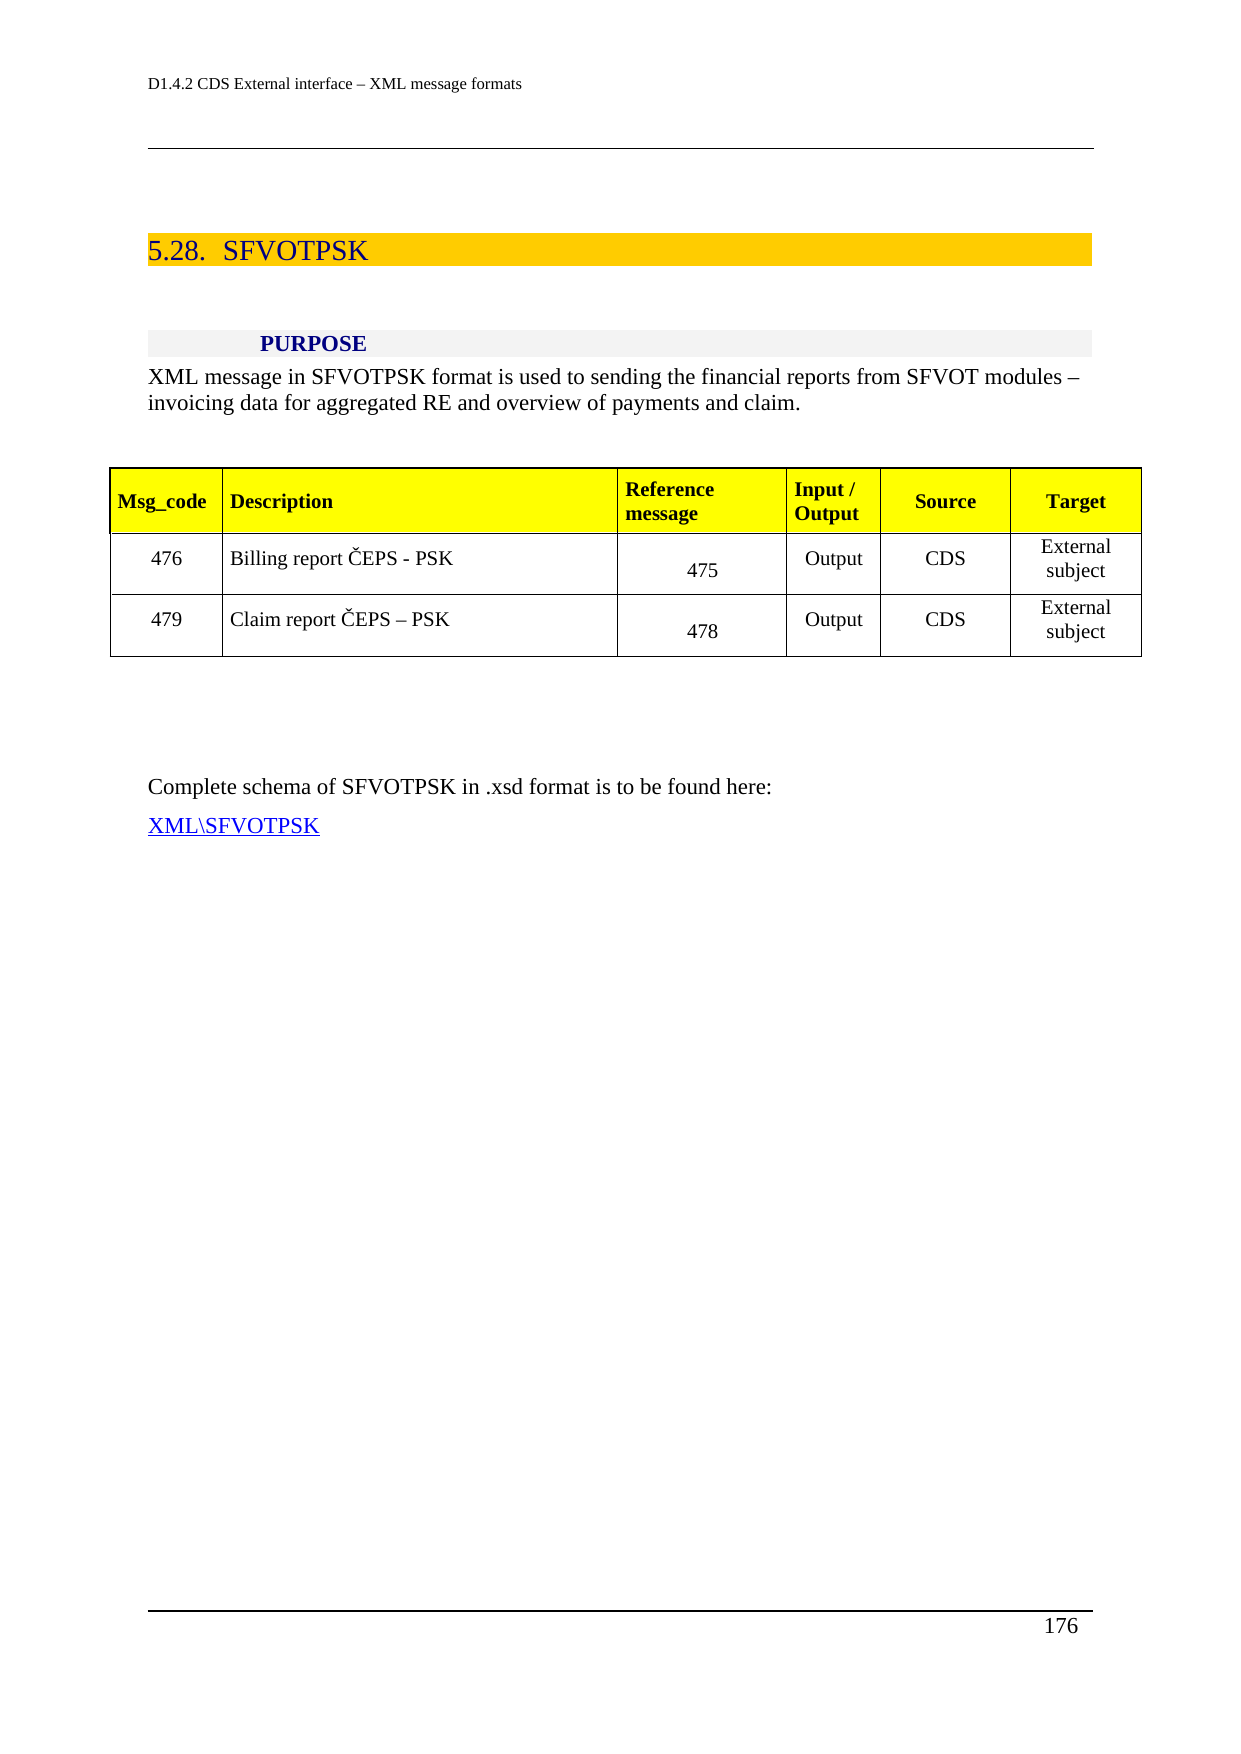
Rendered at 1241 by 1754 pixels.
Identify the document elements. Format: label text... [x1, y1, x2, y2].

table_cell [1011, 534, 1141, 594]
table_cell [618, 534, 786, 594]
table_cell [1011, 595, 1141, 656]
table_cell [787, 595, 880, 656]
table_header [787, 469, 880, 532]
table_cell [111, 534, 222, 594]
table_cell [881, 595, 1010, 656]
subtitle purpose [148, 330, 1092, 357]
text Complete schema of SFVOTPSK in .xsd format is to be found here: [148, 773, 1092, 800]
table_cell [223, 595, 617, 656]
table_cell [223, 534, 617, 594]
text XML\SFVOTPSK [148, 812, 1092, 839]
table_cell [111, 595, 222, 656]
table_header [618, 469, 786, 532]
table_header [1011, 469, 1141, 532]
text XML message in SFVOTPSK format is used to sending the financial reports from SFVOT modules – invoicing data for aggregated RE and overview of payments and claim. [148, 363, 1092, 416]
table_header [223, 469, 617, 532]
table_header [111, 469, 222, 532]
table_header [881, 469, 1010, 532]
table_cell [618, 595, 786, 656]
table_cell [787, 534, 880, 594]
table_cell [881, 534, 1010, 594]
subtitle SFVOTPSK [148, 233, 1092, 266]
